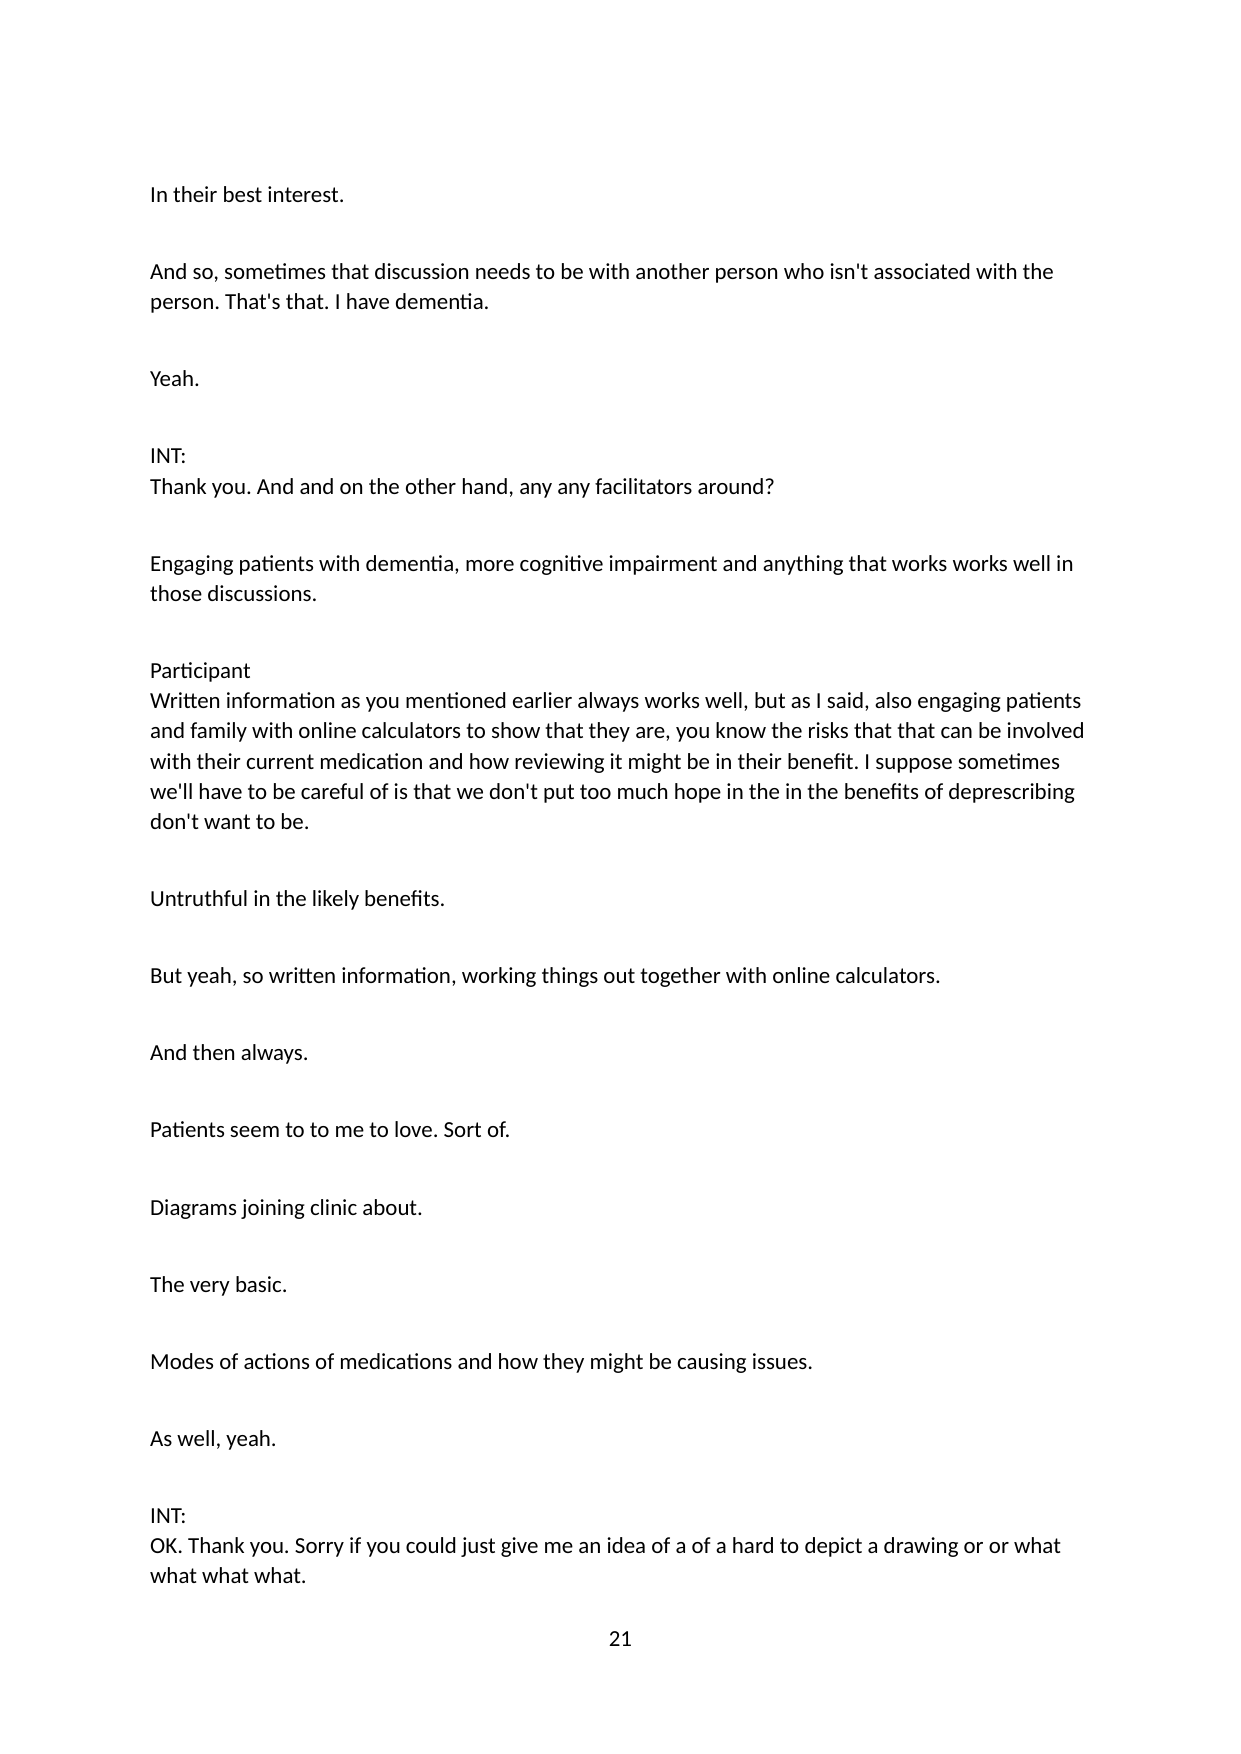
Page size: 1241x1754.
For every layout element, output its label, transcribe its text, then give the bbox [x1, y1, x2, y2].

text And then always. [150, 1008, 1090, 1067]
text And so, sometimes that discussion needs to be with another person who isn't associated with the person. That's that. I have dementia. [150, 227, 1090, 316]
text Yeah. [150, 334, 1090, 393]
text The very basic. [150, 1239, 1090, 1298]
text As well, yeah. [150, 1394, 1090, 1452]
text Untruthful in the likely benefits. [150, 854, 1090, 912]
text Diagrams joining clinic about. [150, 1162, 1090, 1221]
text Modes of actions of medications and how they might be causing issues. [150, 1317, 1090, 1375]
text But yeah, so written information, working things out together with online calculators. [150, 931, 1090, 989]
text Engaging patients with dementia, more cognitive impairment and anything that works works well in those discussions. [150, 519, 1090, 607]
text Participant Written information as you mentioned earlier always works well, but as I said, also engaging patients and family with online calculators to show that they are, you know the risks that that can be involved with their current medication and how reviewing it might be in their benefit. I suppose sometimes we'll have to be careful of is that we don't put too much hope in the in the benefits of deprescribing don't want to be. [150, 626, 1090, 835]
text INT: OK. Thank you. Sorry if you could just give me an idea of a of a hard to depict a drawing or or what what what what. [150, 1471, 1090, 1589]
text INT: Thank you. And and on the other hand, any any facilitators around? [150, 411, 1090, 500]
text In their best interest. [150, 150, 1090, 208]
text Patients seem to to me to love. Sort of. [150, 1085, 1090, 1144]
